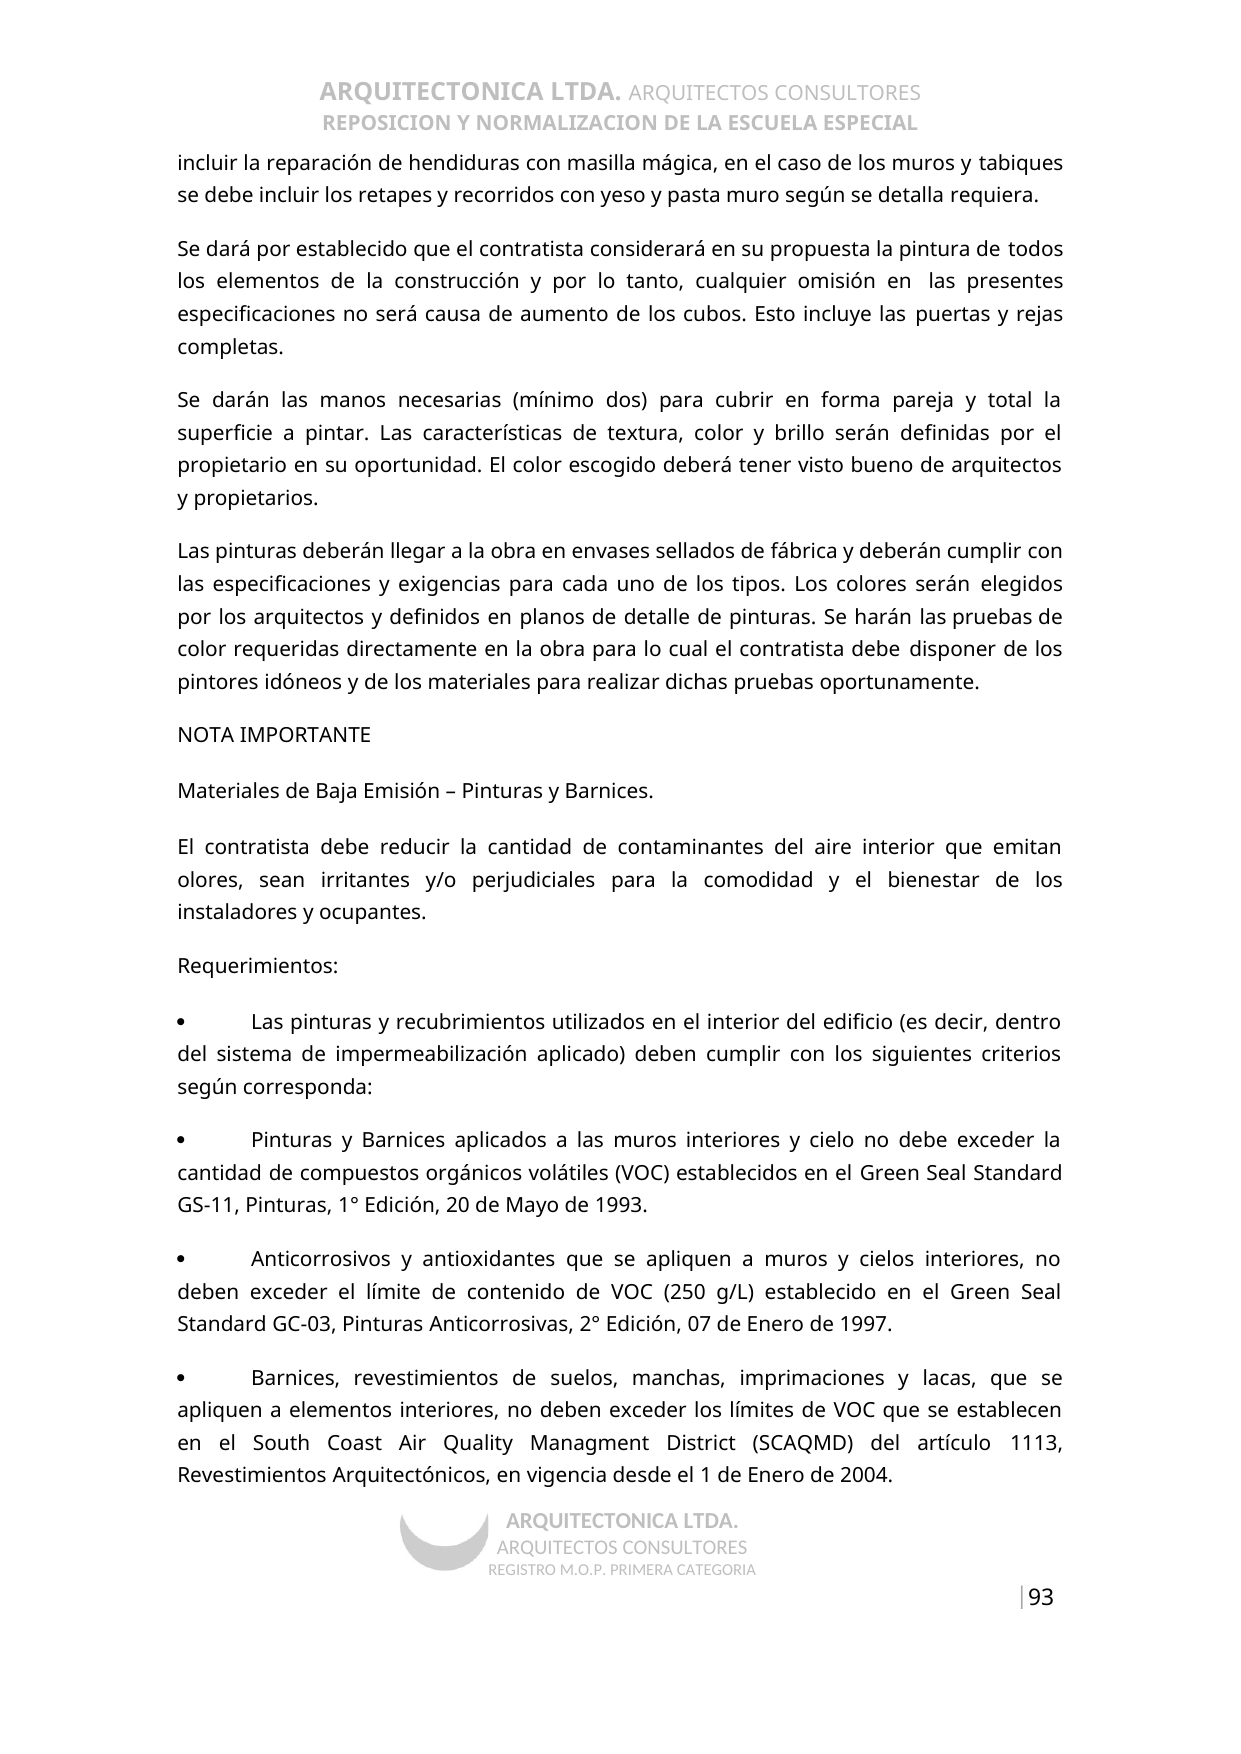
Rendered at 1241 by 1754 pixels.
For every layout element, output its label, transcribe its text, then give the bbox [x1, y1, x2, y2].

text Materiales de Baja Emisión – Pinturas y Barnices. [177, 776, 1223, 805]
list Barnices, revestimientos de suelos, manchas, imprimaciones y lacas, que se apliquen a elementos interiores, no deben exceder los límites de VOC que se establecen en el South Coast Air Quality Managment District (SCAQMD) del artículo 1113, Revestimientos Arquitectónicos, en vigencia desde el 1 de Enero de 2004. [177, 1363, 1063, 1489]
list Anticorrosivos y antioxidantes que se apliquen a muros y cielos interiores, no deben exceder el límite de contenido de VOC (250 g/L) establecido en el Green Seal Standard GC-03, Pinturas Anticorrosivas, 2° Edición, 07 de Enero de 1997. [177, 1244, 1062, 1338]
text Requerimientos: [177, 951, 1223, 979]
text NOTA IMPORTANTE [177, 721, 1223, 749]
text El contratista debe reducir la cantidad de contaminantes del aire interior que emitan olores, sean irritantes y/o perjudiciales para la comodidad y el bienestar de los instaladores y ocupantes. [177, 832, 1063, 926]
text Se darán las manos necesarias (mínimo dos) para cubrir en forma pareja y total la superficie a pintar. Las características de textura, color y brillo serán definidas por el propietario en su oportunidad. El color escogido deberá tener visto bueno de arquitectos y propietarios. [177, 385, 1063, 512]
text Las pinturas deberán llegar a la obra en envases sellados de fábrica y deberán cumplir con las especificaciones y exigencias para cada uno de los tipos. Los colores serán elegidos por los arquitectos y definidos en planos de detalle de pinturas. Se harán las pruebas de color requeridas directamente en la obra para lo cual el contratista debe disponer de los pintores idóneos y de los materiales para realizar dichas pruebas oportunamente. [177, 537, 1063, 695]
list Las pinturas y recubrimientos utilizados en el interior del edificio (es decir, dentro del sistema de impermeabilización aplicado) deben cumplir con los siguientes criterios según corresponda: [177, 1007, 1063, 1100]
text Se dará por establecido que el contratista considerará en su propuesta la pintura de todos los elementos de la construcción y por lo tanto, cualquier omisión en las presentes especificaciones no será causa de aumento de los cubos. Esto incluye las puertas y rejas completas. [177, 234, 1063, 360]
picture [399, 1513, 489, 1571]
list Pinturas y Barnices aplicados a las muros interiores y cielo no debe exceder la cantidad de compuestos orgánicos volátiles (VOC) establecidos en el Green Seal Standard GS-11, Pinturas, 1° Edición, 20 de Mayo de 1993. [177, 1125, 1063, 1219]
